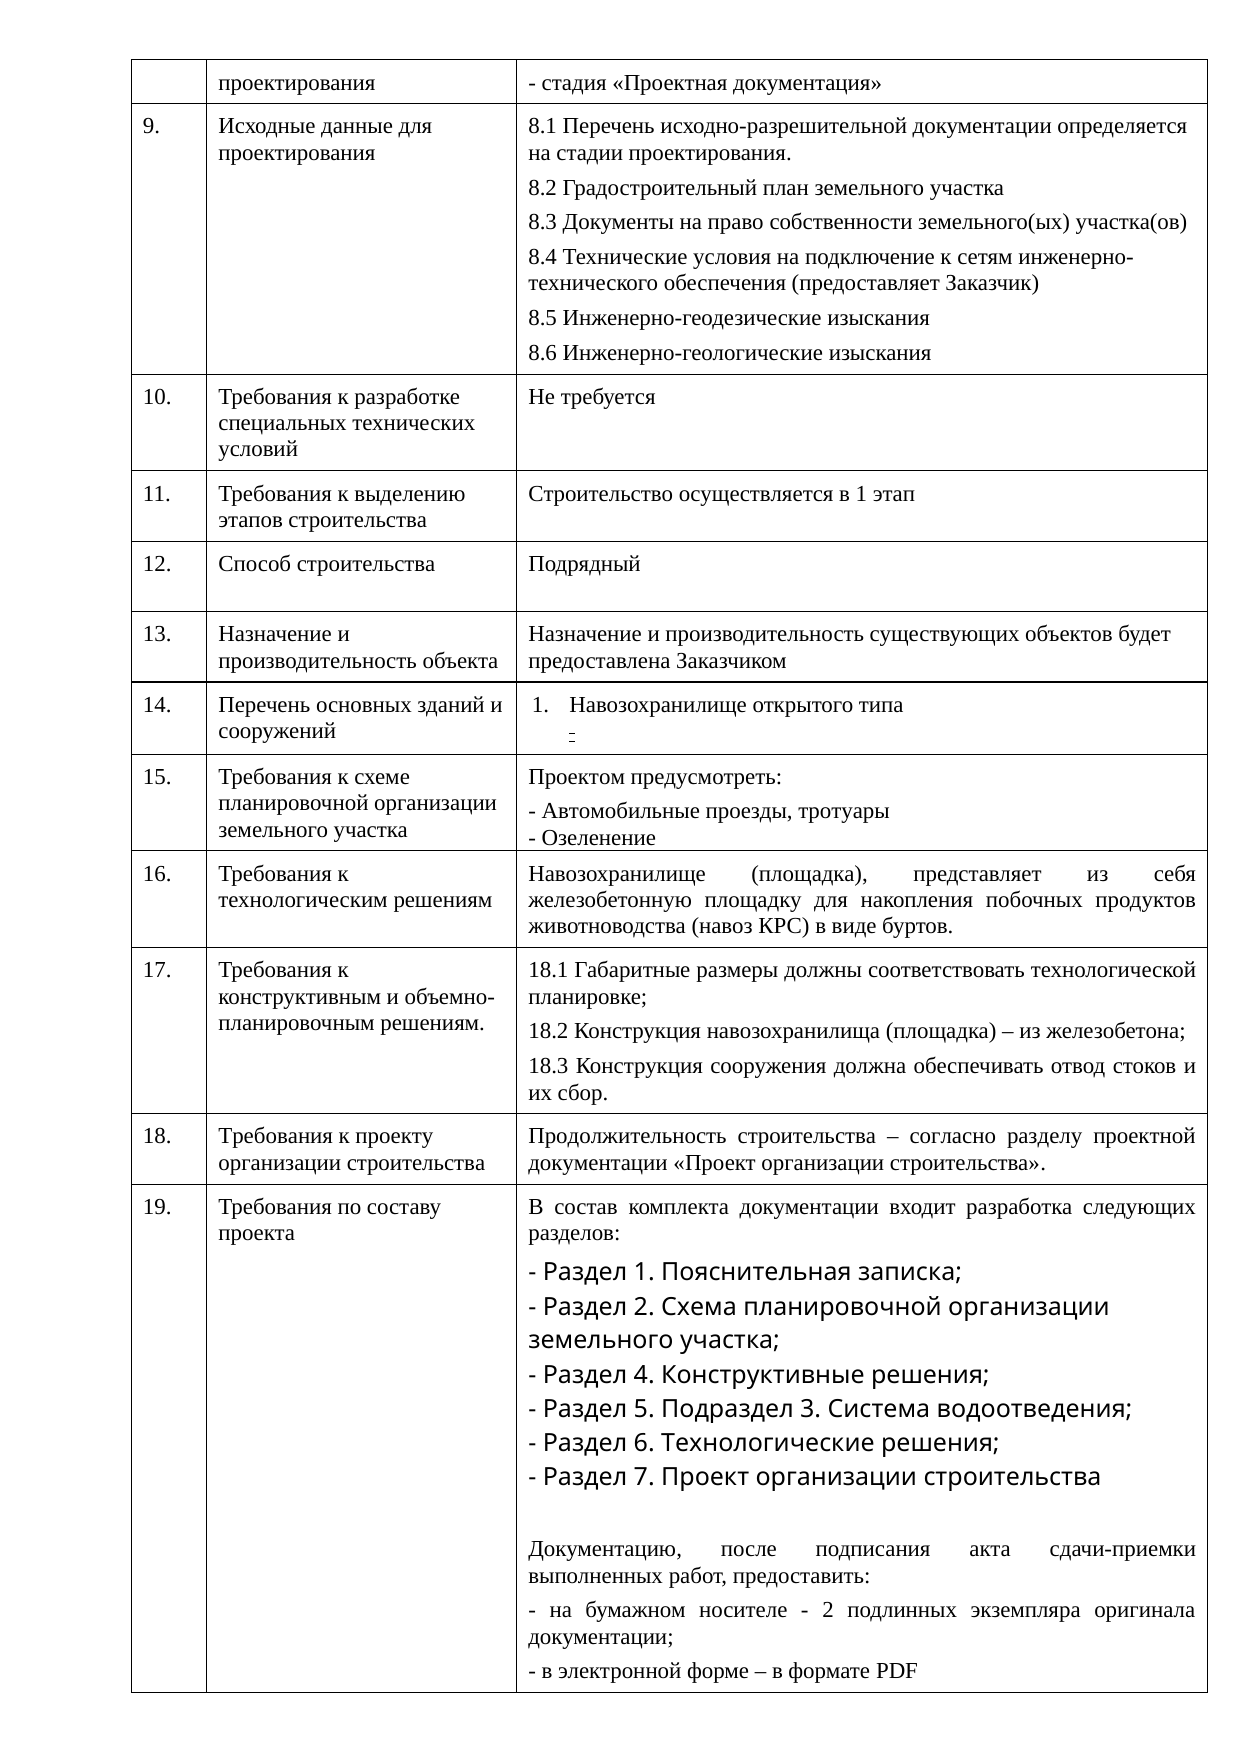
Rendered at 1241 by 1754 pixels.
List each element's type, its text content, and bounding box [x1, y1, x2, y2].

table_cell 8.1 Перечень исходно-разрешительной документации определяется на стадии проектирования. 8.2 Градостроительный план земельного участка 8.3 Документы на право собственности земельного(ых) участка(ов) 8.4 Технические условия на подключение к сетям инженерно-технического обеспечения (предоставляет Заказчик) 8.5 Инженерно-геодезические изыскания 8.6 Инженерно-геологические изыскания [517, 104, 1207, 373]
table_cell Исходные данные для проектирования [207, 104, 516, 373]
table_cell [132, 612, 206, 681]
table_cell Навозохранилище (площадка), представляет из себя железобетонную площадку для накопления побочных продуктов животноводства (навоз КРС) в виде буртов. [517, 851, 1207, 947]
table_cell [132, 104, 206, 373]
table_cell [132, 375, 206, 470]
table_cell Подрядный [517, 542, 1207, 611]
table_cell Перечень основных зданий и сооружений [207, 683, 516, 753]
table_cell Строительство осуществляется в 1 этап [517, 471, 1207, 541]
table_cell В состав комплекта документации входит разработка следующих разделов: - Раздел 1. Пояснительная записка; - Раздел 2. Схема планировочной организации земельного участка; - Раздел 4. Конструктивные решения; - Раздел 5. Подраздел 3. Система водоотведения; - Раздел 6. Технологические решения; - Раздел 7. Проект организации строительства Документацию, после подписания акта сдачи-приемки выполненных работ, предоставить: - на бумажном носителе - 2 подлинных экземпляра оригинала документации; - в электронной форме – в формате PDF [517, 1185, 1207, 1692]
table_cell Требования к конструктивным и объемно-планировочным решениям. [207, 948, 516, 1113]
table_cell Требования к разработке специальных технических условий [207, 375, 516, 470]
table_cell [517, 60, 1207, 103]
table_cell Навозохранилище открытого типа [517, 683, 1207, 753]
table_cell [132, 1114, 206, 1184]
table_cell Назначение и производительность объекта [207, 612, 516, 681]
table_cell [132, 851, 206, 947]
table_cell Требования по составу проекта [207, 1185, 516, 1692]
table_cell Требования к схеме планировочной организации земельного участка [207, 755, 516, 850]
table_cell [132, 683, 206, 753]
table_cell Требования к выделению этапов строительства [207, 471, 516, 541]
table_cell 18.1 Габаритные размеры должны соответствовать технологической планировке; 18.2 Конструкция навозохранилища (площадка) – из железобетона; 18.3 Конструкция сооружения должна обеспечивать отвод стоков и их сбор. [517, 948, 1207, 1113]
table_cell Способ строительства [207, 542, 516, 611]
table_cell [132, 471, 206, 541]
table_cell Продолжительность строительства – согласно разделу проектной документации «Проект организации строительства». [517, 1114, 1207, 1184]
table_cell [132, 755, 206, 850]
table_cell Требования к технологическим решениям [207, 851, 516, 947]
table_cell [132, 542, 206, 611]
table_cell [132, 1185, 206, 1692]
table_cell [207, 60, 516, 103]
table_cell Не требуется [517, 375, 1207, 470]
table_cell Проектом предусмотреть: - Автомобильные проезды, тротуары - Озеленение [517, 755, 1207, 850]
table_cell [132, 60, 206, 103]
table_cell Требования к проекту организации строительства [207, 1114, 516, 1184]
table_cell [132, 948, 206, 1113]
table_cell Назначение и производительность существующих объектов будет предоставлена Заказчиком [517, 612, 1207, 681]
